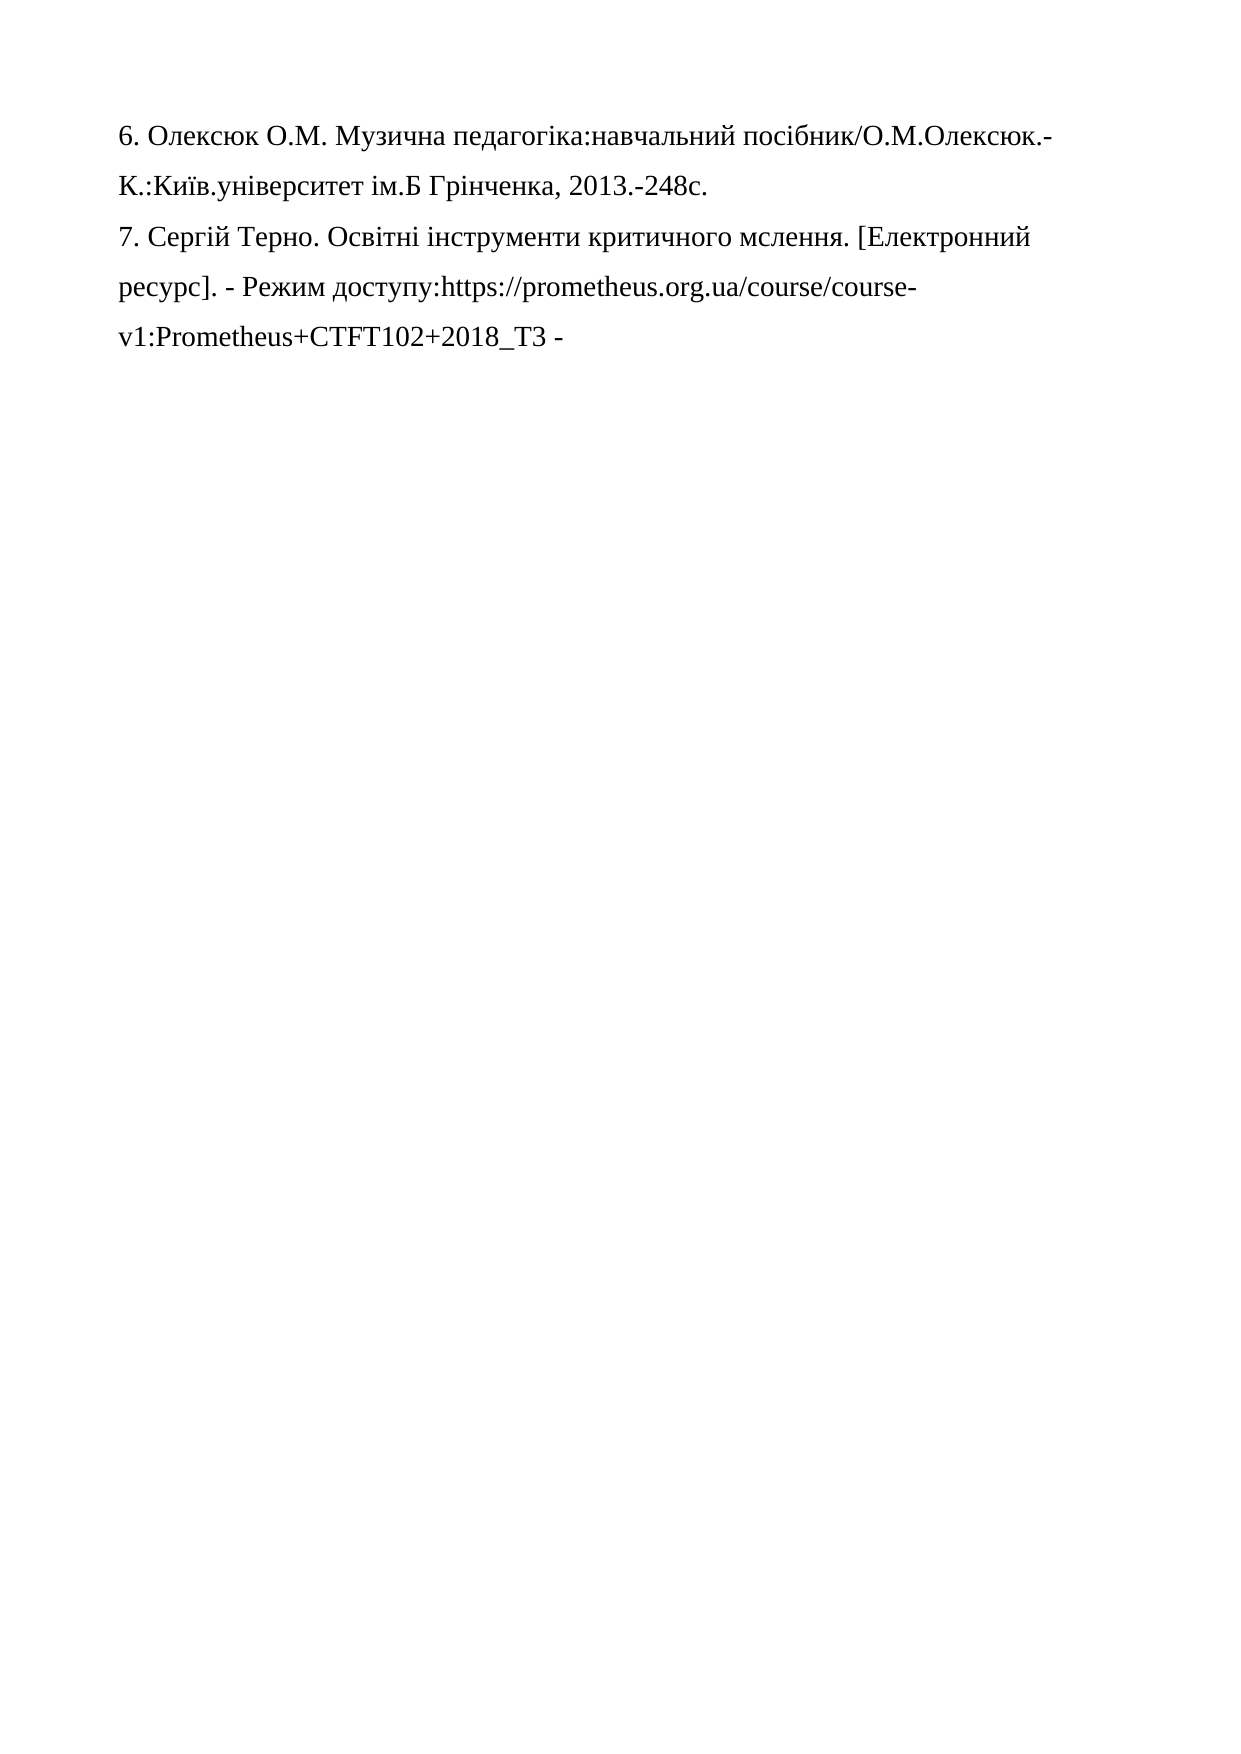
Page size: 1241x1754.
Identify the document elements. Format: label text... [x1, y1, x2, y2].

text 7. Сергій Терно. Освітні інструменти критичного мслення. [Eлектронний ресурс]. - Режим доступу:https://prometheus.org.ua/course/course-v1:Prometheus+CTFT102+2018_T3 - [118, 219, 1122, 353]
text 6. Олексюк О.М. Музична педагогіка:навчальний посібник/О.М.Олексюк.-К.:Київ.університет ім.Б Грінченка, 2013.-248с. [118, 118, 1122, 202]
